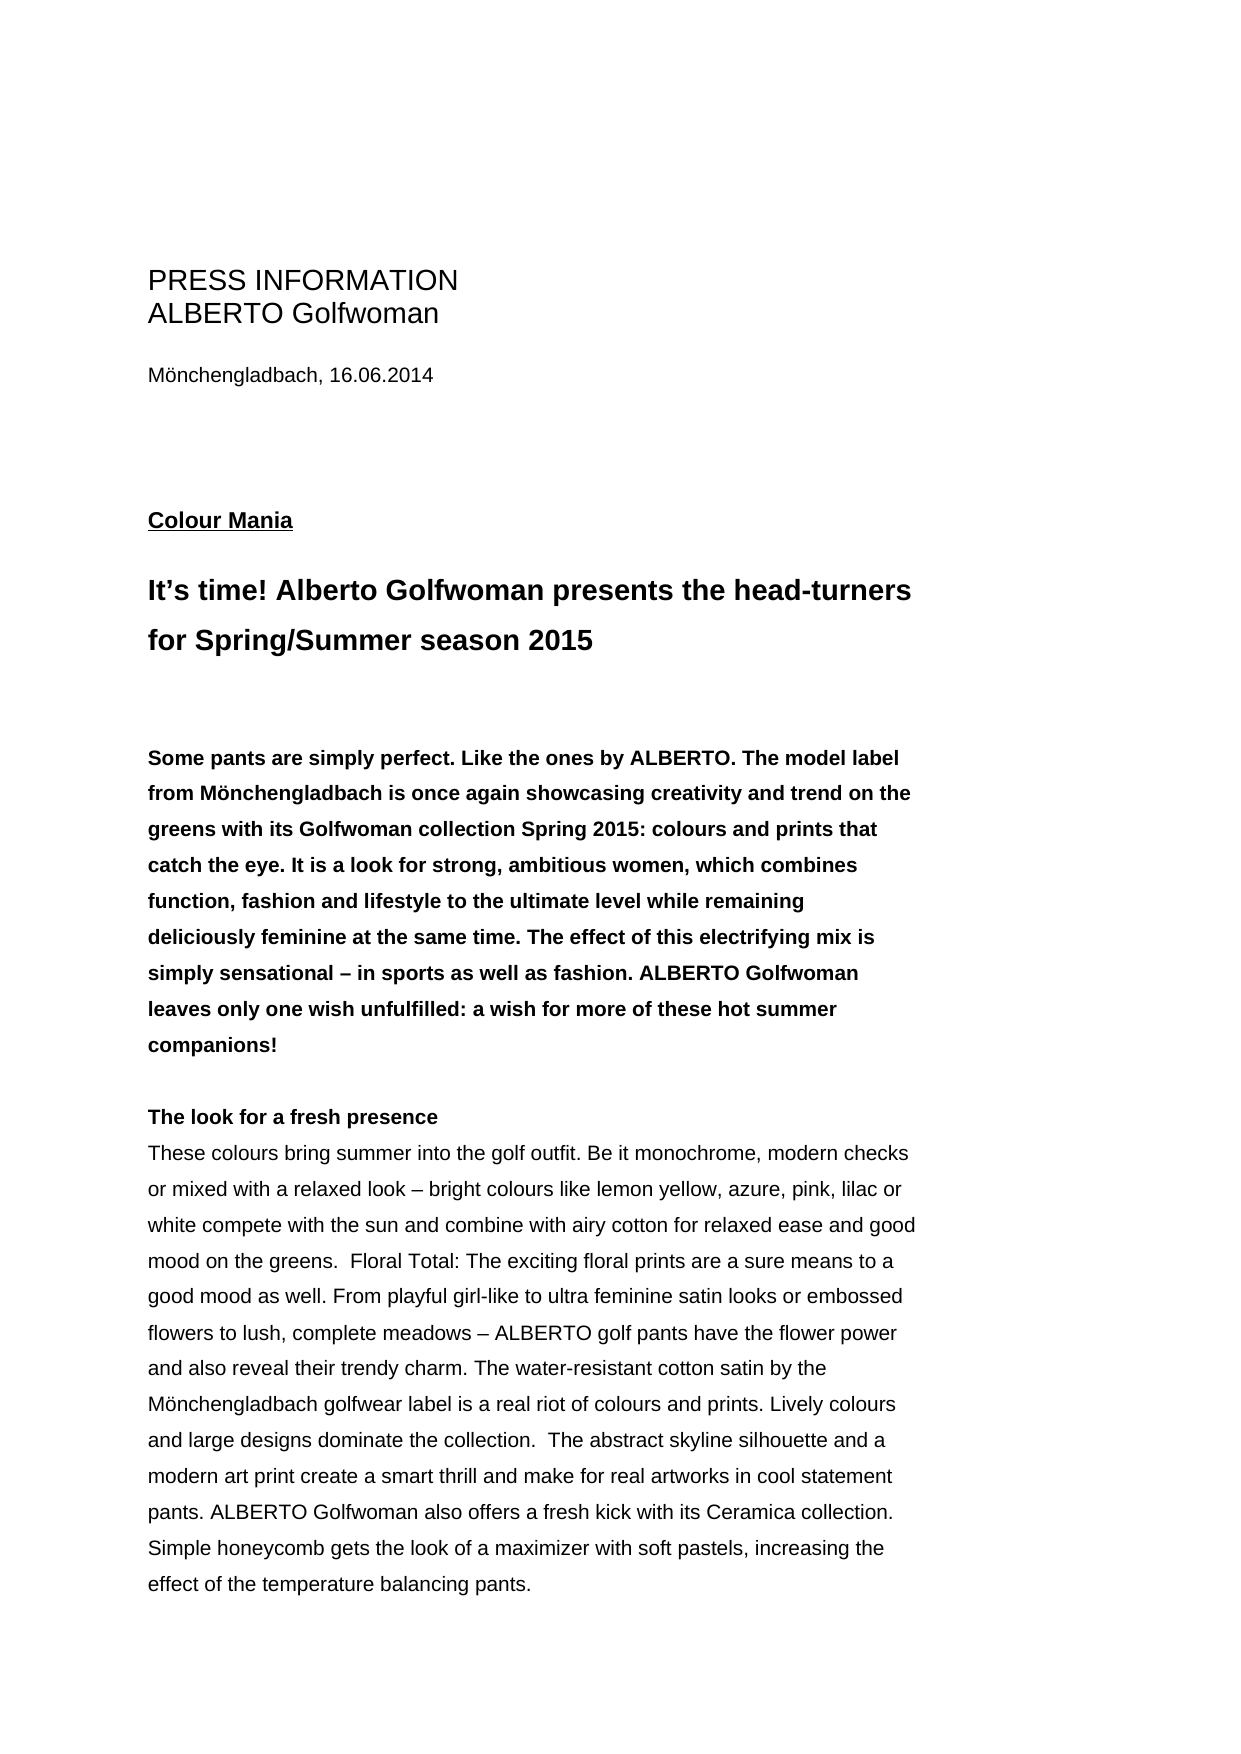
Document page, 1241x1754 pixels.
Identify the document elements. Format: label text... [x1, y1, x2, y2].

text ALBERTO Golfwoman Mönchengladbach, 16.06.2014 [148, 296, 916, 387]
text Some pants are simply perfect. Like the ones by ALBERTO. The model label from Mönchengladbach is once again showcasing creativity and trend on the greens with its Golfwoman collection Spring 2015: colours and prints that catch the eye. It is a look for strong, ambitious women, which combines function, fashion and lifestyle to the ultimate level while remaining deliciously feminine at the same time. The effect of this electrifying mix is simply sensational – in sports as well as fashion. ALBERTO Golfwoman leaves only one wish unfulfilled: a wish for more of these hot summer companions! [148, 745, 916, 1057]
text Colour Mania [148, 507, 916, 533]
text These colours bring summer into the golf outfit. Be it monochrome, modern checks or mixed with a relaxed look – bright colours like lemon yellow, azure, pink, lilac or white compete with the sun and combine with airy cotton for relaxed ease and good mood on the greens. Floral Total: The exciting floral prints are a sure means to a good mood as well. From playful girl-like to ultra feminine satin looks or embossed flowers to lush, complete meadows – ALBERTO golf pants have the flower power and also reveal their trendy charm. The water-resistant cotton satin by the Mönchengladbach golfwear label is a real riot of colours and prints. Lively colours and large designs dominate the collection. The abstract skyline silhouette and a modern art print create a smart thrill and make for real artworks in cool statement pants. ALBERTO Golfwoman also offers a fresh kick with its Ceramica collection. Simple honeycomb gets the look of a maximizer with soft pastels, increasing the effect of the temperature balancing pants. [148, 1141, 916, 1596]
text The look for a fresh presence [148, 1105, 916, 1129]
text It’s time! Alberto Golfwoman presents the head-turners for Spring/Summer season 2015 [148, 573, 916, 657]
text PRESS INFORMATION [148, 263, 916, 296]
